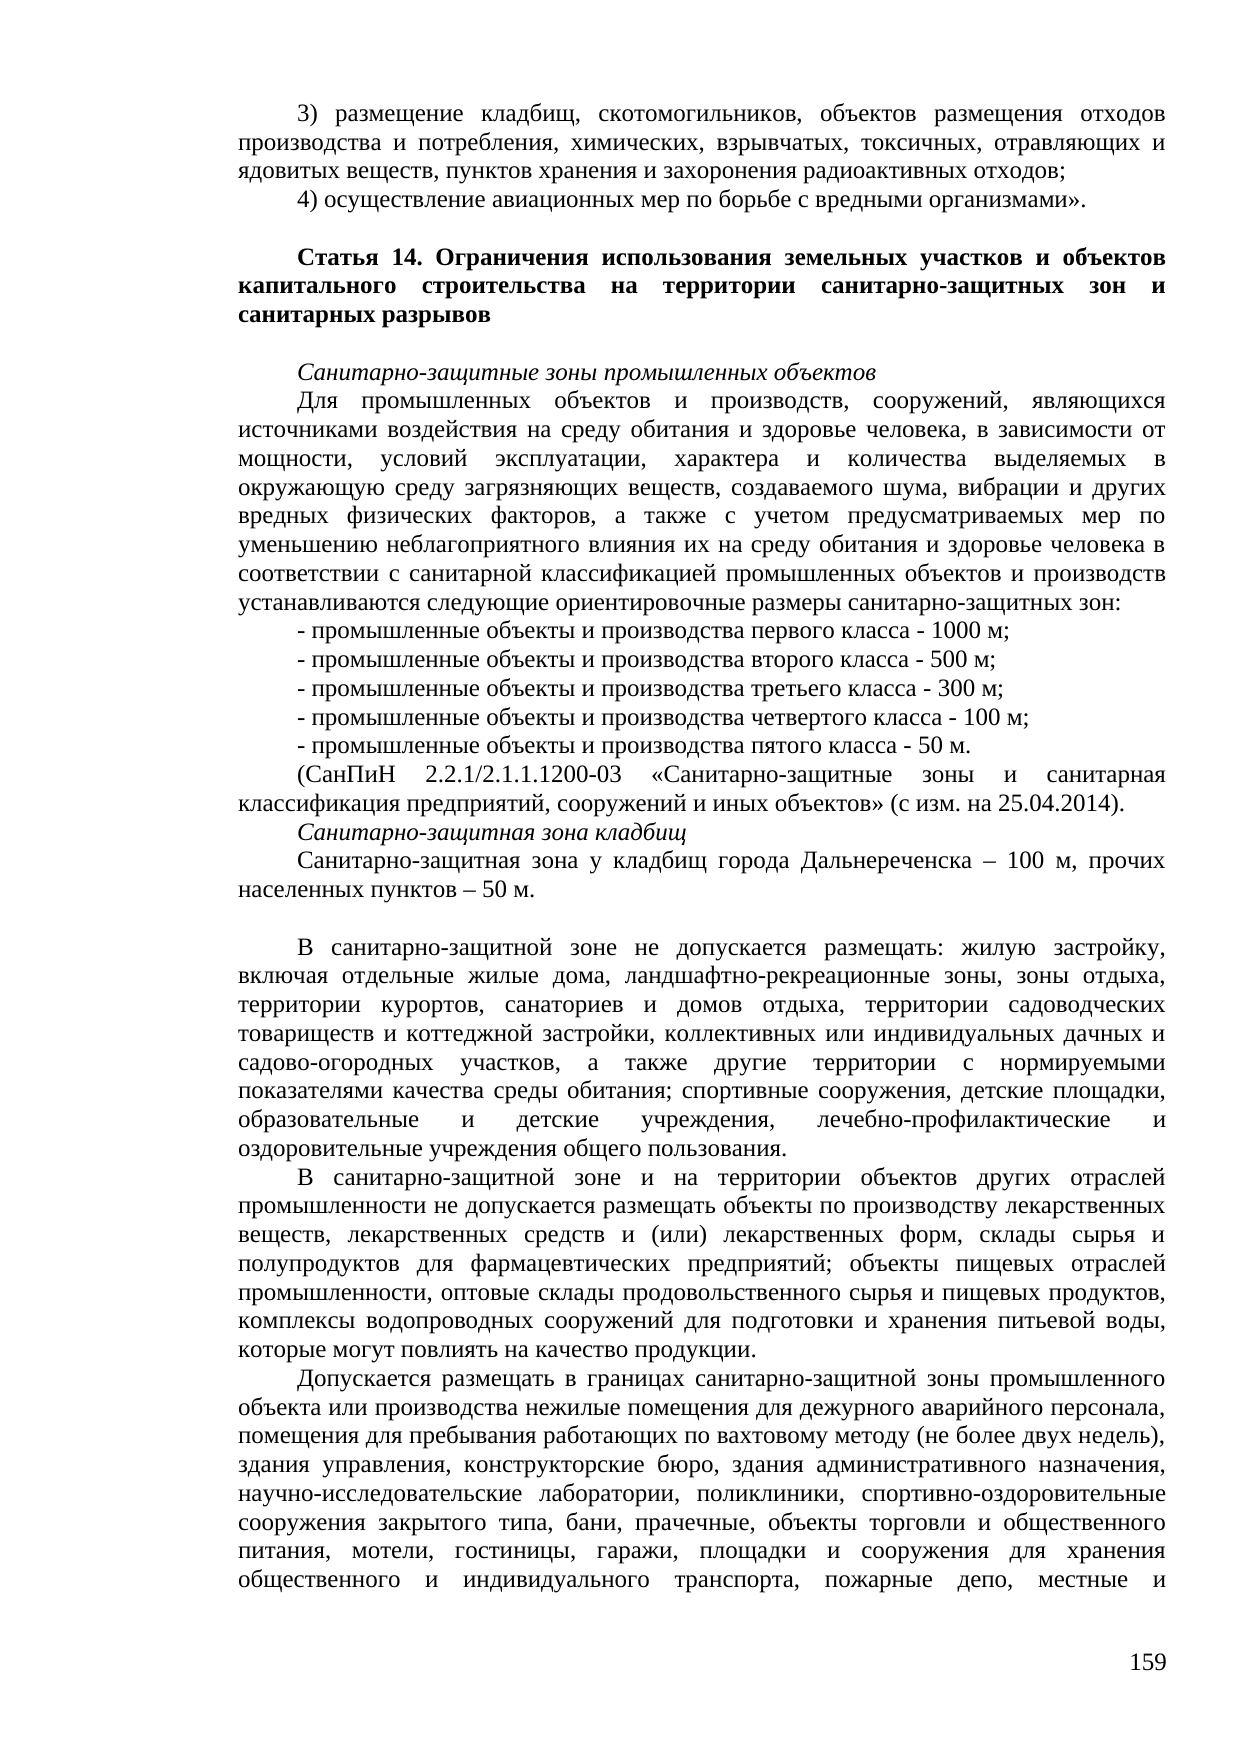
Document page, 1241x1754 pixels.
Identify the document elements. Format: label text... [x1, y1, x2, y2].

text (СанПиН 2.2.1/2.1.1.1200-03 «Санитарно-защитные зоны и санитарная классификация предприятий, сооружений и иных объектов» (с изм. на 25.04.2014). [238, 759, 1167, 817]
text Статья 14. Ограничения использования земельных участков и объектов капитального строительства на территории санитарно-защитных зон и санитарных разрывов [238, 242, 1167, 328]
text Санитарно-защитная зона кладбищ [238, 817, 1167, 845]
text 4) осуществление авиационных мер по борьбе с вредными организмами». [238, 184, 1167, 213]
text Санитарно-защитная зона у кладбищ города Дальнереченска – 100 м, прочих населенных пунктов – 50 м. [238, 845, 1167, 903]
text - промышленные объекты и производства пятого класса - 50 м. [238, 730, 1167, 759]
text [238, 1363, 1167, 1593]
text - промышленные объекты и производства третьего класса - 300 м; [238, 673, 1167, 702]
text 3) размещение кладбищ, скотомогильников, объектов размещения отходов производства и потребления, химических, взрывчатых, токсичных, отравляющих и ядовитых веществ, пунктов хранения и захоронения радиоактивных отходов; [238, 98, 1167, 184]
text Санитарно-защитные зоны промышленных объектов [238, 357, 1167, 385]
text - промышленные объекты и производства второго класса - 500 м; [238, 644, 1167, 673]
text В санитарно-защитной зоне не допускается размещать: жилую застройку, включая отдельные жилые дома, ландшафтно-рекреационные зоны, зоны отдыха, территории курортов, санаториев и домов отдыха, территории садоводческих товариществ и коттеджной застройки, коллективных или индивидуальных дачных и садово-огородных участков, а также другие территории с нормируемыми показателями качества среды обитания; спортивные сооружения, детские площадки, образовательные и детские учреждения, лечебно-профилактические и оздоровительные учреждения общего пользования. [238, 932, 1167, 1162]
text В санитарно-защитной зоне и на территории объектов других отраслей промышленности не допускается размещать объекты по производству лекарственных веществ, лекарственных средств и (или) лекарственных форм, склады сырья и полупродуктов для фармацевтических предприятий; объекты пищевых отраслей промышленности, оптовые склады продовольственного сырья и пищевых продуктов, комплексы водопроводных сооружений для подготовки и хранения питьевой воды, которые могут повлиять на качество продукции. [238, 1162, 1167, 1363]
text - промышленные объекты и производства первого класса - 1000 м; [238, 615, 1167, 644]
text - промышленные объекты и производства четвертого класса - 100 м; [238, 702, 1167, 730]
text Для промышленных объектов и производств, сооружений, являющихся источниками воздействия на среду обитания и здоровье человека, в зависимости от мощности, условий эксплуатации, характера и количества выделяемых в окружающую среду загрязняющих веществ, создаваемого шума, вибрации и других вредных физических факторов, а также с учетом предусматриваемых мер по уменьшению неблагоприятного влияния их на среду обитания и здоровье человека в соответствии с санитарной классификацией промышленных объектов и производств устанавливаются следующие ориентировочные размеры санитарно-защитных зон: [238, 385, 1167, 615]
